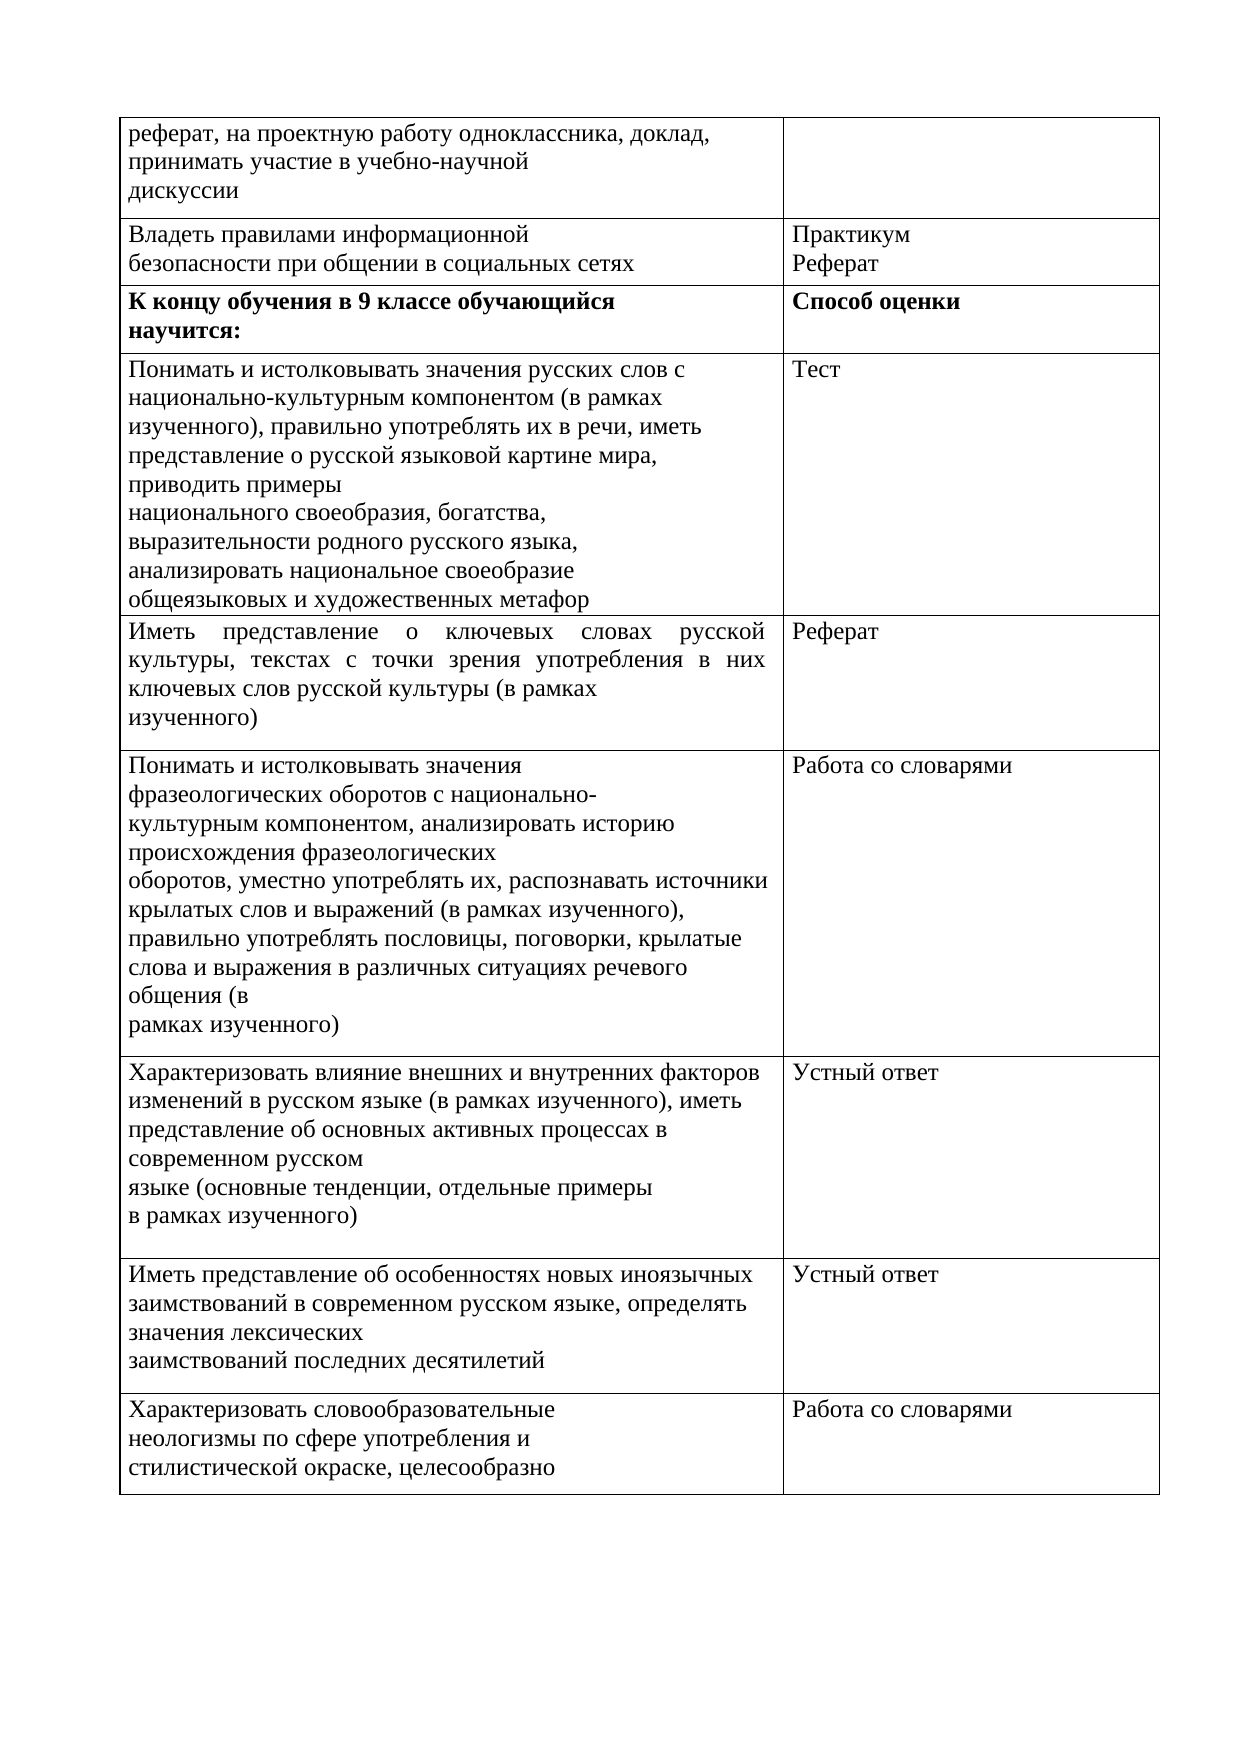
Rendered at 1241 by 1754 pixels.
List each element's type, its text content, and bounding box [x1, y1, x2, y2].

table_cell Понимать и истолковывать значения русских слов с национально-культурным компонентом (в рамках изученного), правильно употреблять их в речи, иметь представление о русской языковой картине мира, приводить примеры национального своеобразия, богатства, выразительности родного русского языка, анализировать национальное своеобразие общеязыковых и художественных метафор [121, 354, 783, 615]
table_cell Практикум Реферат [784, 219, 1159, 285]
table_cell Иметь представление о ключевых словах русской культуры, текстах с точки зрения употребления в них ключевых слов русской культуры (в рамках изученного) [121, 616, 783, 749]
table_cell Работа со словарями [784, 1394, 1159, 1494]
table_cell Реферат [784, 616, 1159, 749]
table_cell Иметь представление об особенностях новых иноязычных заимствований в современном русском языке, определять значения лексических заимствований последних десятилетий [121, 1259, 783, 1393]
table_cell Характеризовать словообразовательные неологизмы по сфере употребления и стилистической окраске, целесообразно [121, 1394, 783, 1494]
table_header реферат, на проектную работу одноклассника, доклад, принимать участие в учебно-научной дискуссии [121, 118, 783, 218]
table_cell Работа со словарями [784, 751, 1159, 1056]
table_cell Владеть правилами информационной безопасности при общении в социальных сетях [121, 219, 783, 285]
table_cell Тест [784, 354, 1159, 615]
table_cell К концу обучения в 9 классе обучающийся научится: [121, 286, 783, 353]
table_cell Способ оценки [784, 286, 1159, 353]
table_header [784, 118, 1159, 218]
table_cell Устный ответ [784, 1057, 1159, 1258]
table_cell Устный ответ [784, 1259, 1159, 1393]
table_cell Понимать и истолковывать значения фразеологических оборотов с национально- культурным компонентом, анализировать историю происхождения фразеологических оборотов, уместно употреблять их, распознавать источники крылатых слов и выражений (в рамках изученного), правильно употреблять пословицы, поговорки, крылатые слова и выражения в различных ситуациях речевого общения (в рамках изученного) [121, 751, 783, 1056]
table_cell Характеризовать влияние внешних и внутренних факторов изменений в русском языке (в рамках изученного), иметь представление об основных активных процессах в современном русском языке (основные тенденции, отдельные примеры в рамках изученного) [121, 1057, 783, 1258]
